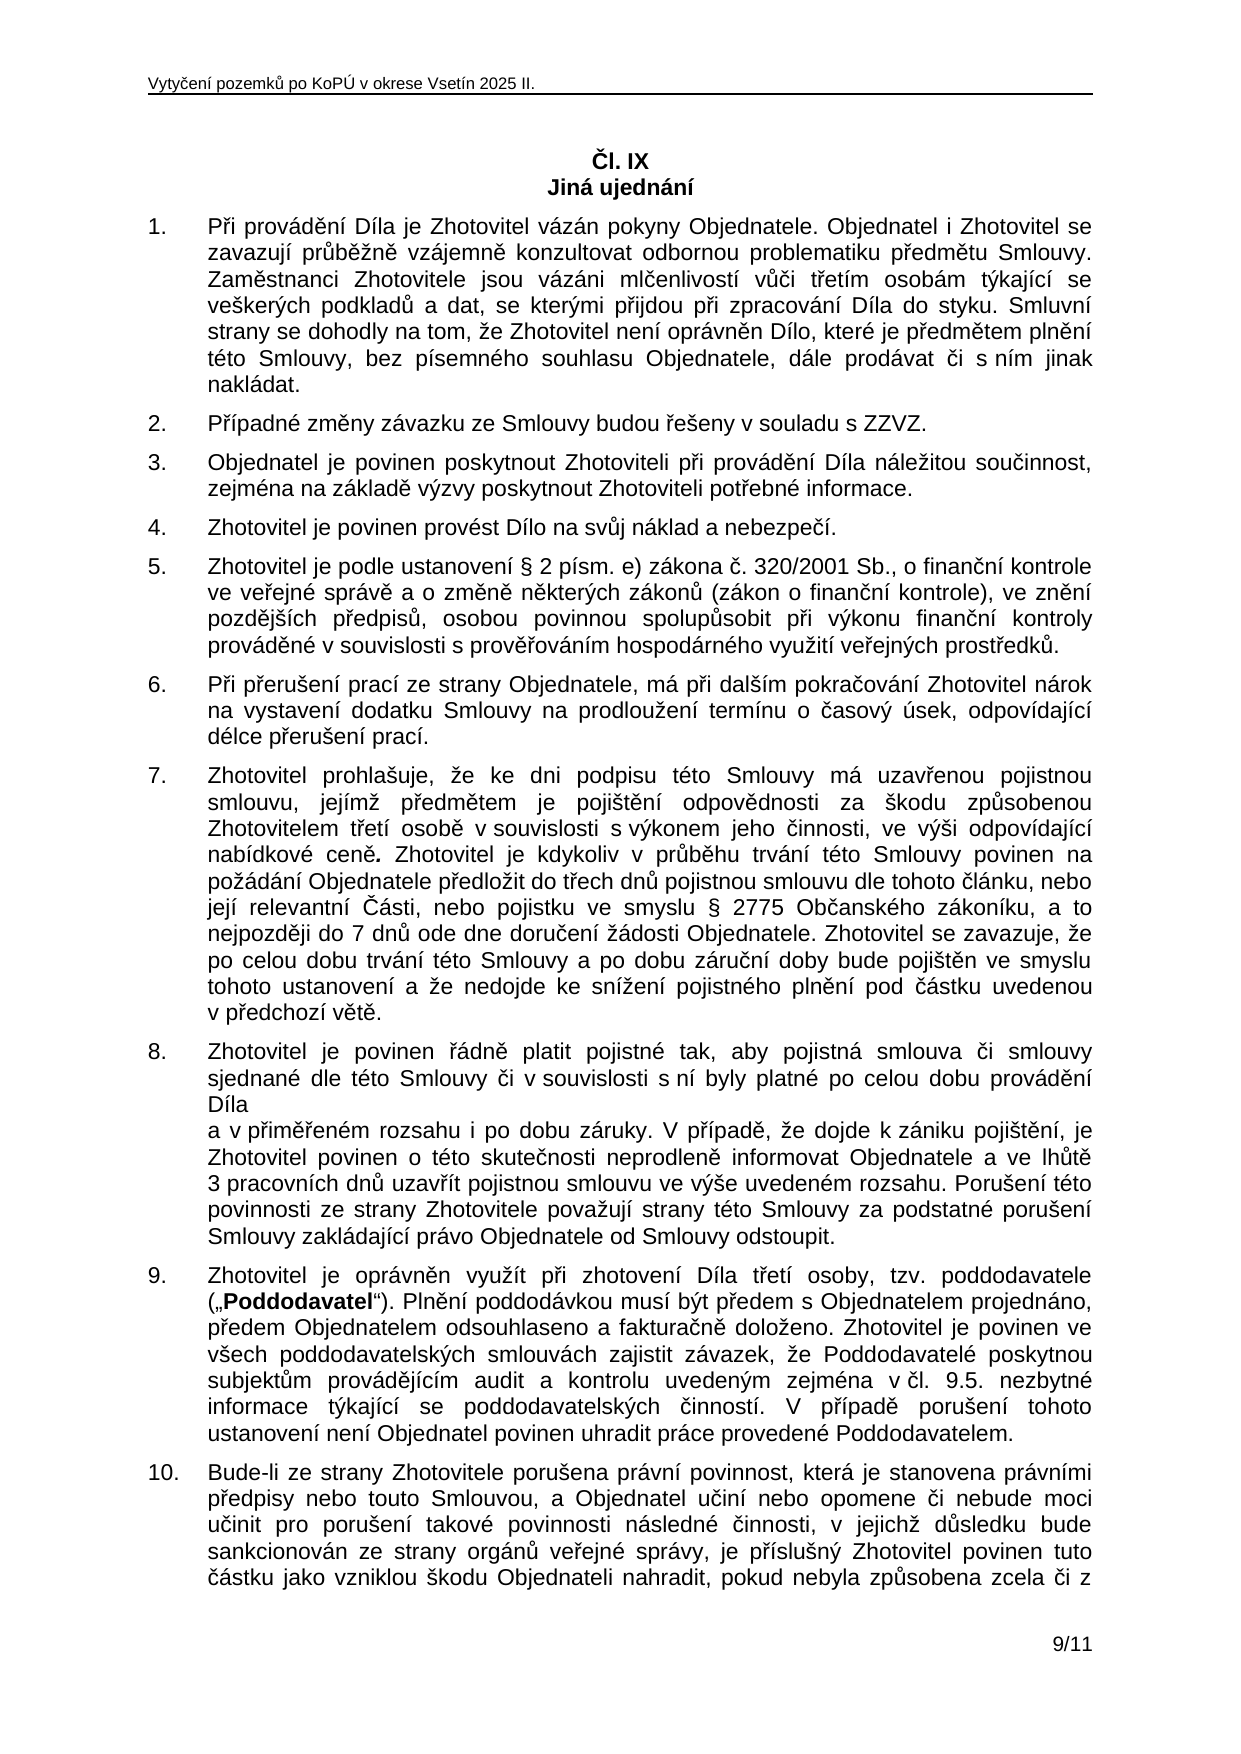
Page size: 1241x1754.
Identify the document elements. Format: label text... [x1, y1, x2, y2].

list Zhotovitel je povinen řádně platit pojistné tak, aby pojistná smlouva či smlouvy sjednané dle této Smlouvy či v souvislosti s ní byly platné po celou dobu provádění Díla a v přiměřeném rozsahu i po dobu záruky. V případě, že dojde k zániku pojištění, je Zhotovitel povinen o této skutečnosti neprodleně informovat Objednatele a ve lhůtě 3 pracovních dnů uzavřít pojistnou smlouvu ve výše uvedeném rozsahu. Porušení této povinnosti ze strany Zhotovitele považují strany této Smlouvy za podstatné porušení Smlouvy zakládající právo Objednatele od Smlouvy odstoupit. [148, 1038, 1093, 1249]
list Objednatel je povinen poskytnout Zhotoviteli při provádění Díla náležitou součinnost, zejména na základě výzvy poskytnout Zhotoviteli potřebné informace. [148, 449, 1093, 501]
list Zhotovitel je oprávněn využít při zhotovení Díla třetí osoby, tzv. poddodavatele („Poddodavatel“). Plnění poddodávkou musí být předem s Objednatelem projednáno, předem Objednatelem odsouhlaseno a fakturačně doloženo. Zhotovitel je povinen ve všech poddodavatelských smlouvách zajistit závazek, že Poddodavatelé poskytnou subjektům provádějícím audit a kontrolu uvedeným zejména v čl. 9.5. nezbytné informace týkající se poddodavatelských činností. V případě porušení tohoto ustanovení není Objednatel povinen uhradit práce provedené Poddodavatelem. [148, 1262, 1093, 1446]
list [148, 1458, 1093, 1590]
list Případné změny závazku ze Smlouvy budou řešeny v souladu s ZZVZ. [148, 410, 1093, 436]
subtitle Jiná ujednání [148, 174, 1093, 200]
list Při provádění Díla je Zhotovitel vázán pokyny Objednatele. Objednatel i Zhotovitel se zavazují průběžně vzájemně konzultovat odbornou problematiku předmětu Smlouvy. Zaměstnanci Zhotovitele jsou vázáni mlčenlivostí vůči třetím osobám týkající se veškerých podkladů a dat, se kterými přijdou při zpracování Díla do styku. Smluvní strany se dohodly na tom, že Zhotovitel není oprávněn Dílo, které je předmětem plnění této Smlouvy, bez písemného souhlasu Objednatele, dále prodávat či s ním jinak nakládat. [148, 213, 1093, 397]
list Zhotovitel prohlašuje, že ke dni podpisu této Smlouvy má uzavřenou pojistnou smlouvu, jejímž předmětem je pojištění odpovědnosti za škodu způsobenou Zhotovitelem třetí osobě v souvislosti s výkonem jeho činnosti, ve výši odpovídající nabídkové ceně. Zhotovitel je kdykoliv v průběhu trvání této Smlouvy povinen na požádání Objednatele předložit do třech dnů pojistnou smlouvu dle tohoto článku, nebo její relevantní Části, nebo pojistku ve smyslu § 2775 Občanského zákoníku, a to nejpozději do 7 dnů ode dne doručení žádosti Objednatele. Zhotovitel se zavazuje, že po celou dobu trvání této Smlouvy a po dobu záruční doby bude pojištěn ve smyslu tohoto ustanovení a že nedojde ke snížení pojistného plnění pod částku uvedenou v předchozí větě. [148, 762, 1093, 1026]
list Zhotovitel je podle ustanovení § 2 písm. e) zákona č. 320/2001 Sb., o finanční kontrole ve veřejné správě a o změně některých zákonů (zákon o finanční kontrole), ve znění pozdějších předpisů, osobou povinnou spolupůsobit při výkonu finanční kontroly prováděné v souvislosti s prověřováním hospodárného využití veřejných prostředků. [148, 553, 1093, 658]
subtitle Čl. IX [148, 148, 1093, 174]
list Zhotovitel je povinen provést Dílo na svůj náklad a nebezpečí. [148, 514, 1093, 540]
list Při přerušení prací ze strany Objednatele, má při dalším pokračování Zhotovitel nárok na vystavení dodatku Smlouvy na prodloužení termínu o časový úsek, odpovídající délce přerušení prací. [148, 671, 1093, 750]
